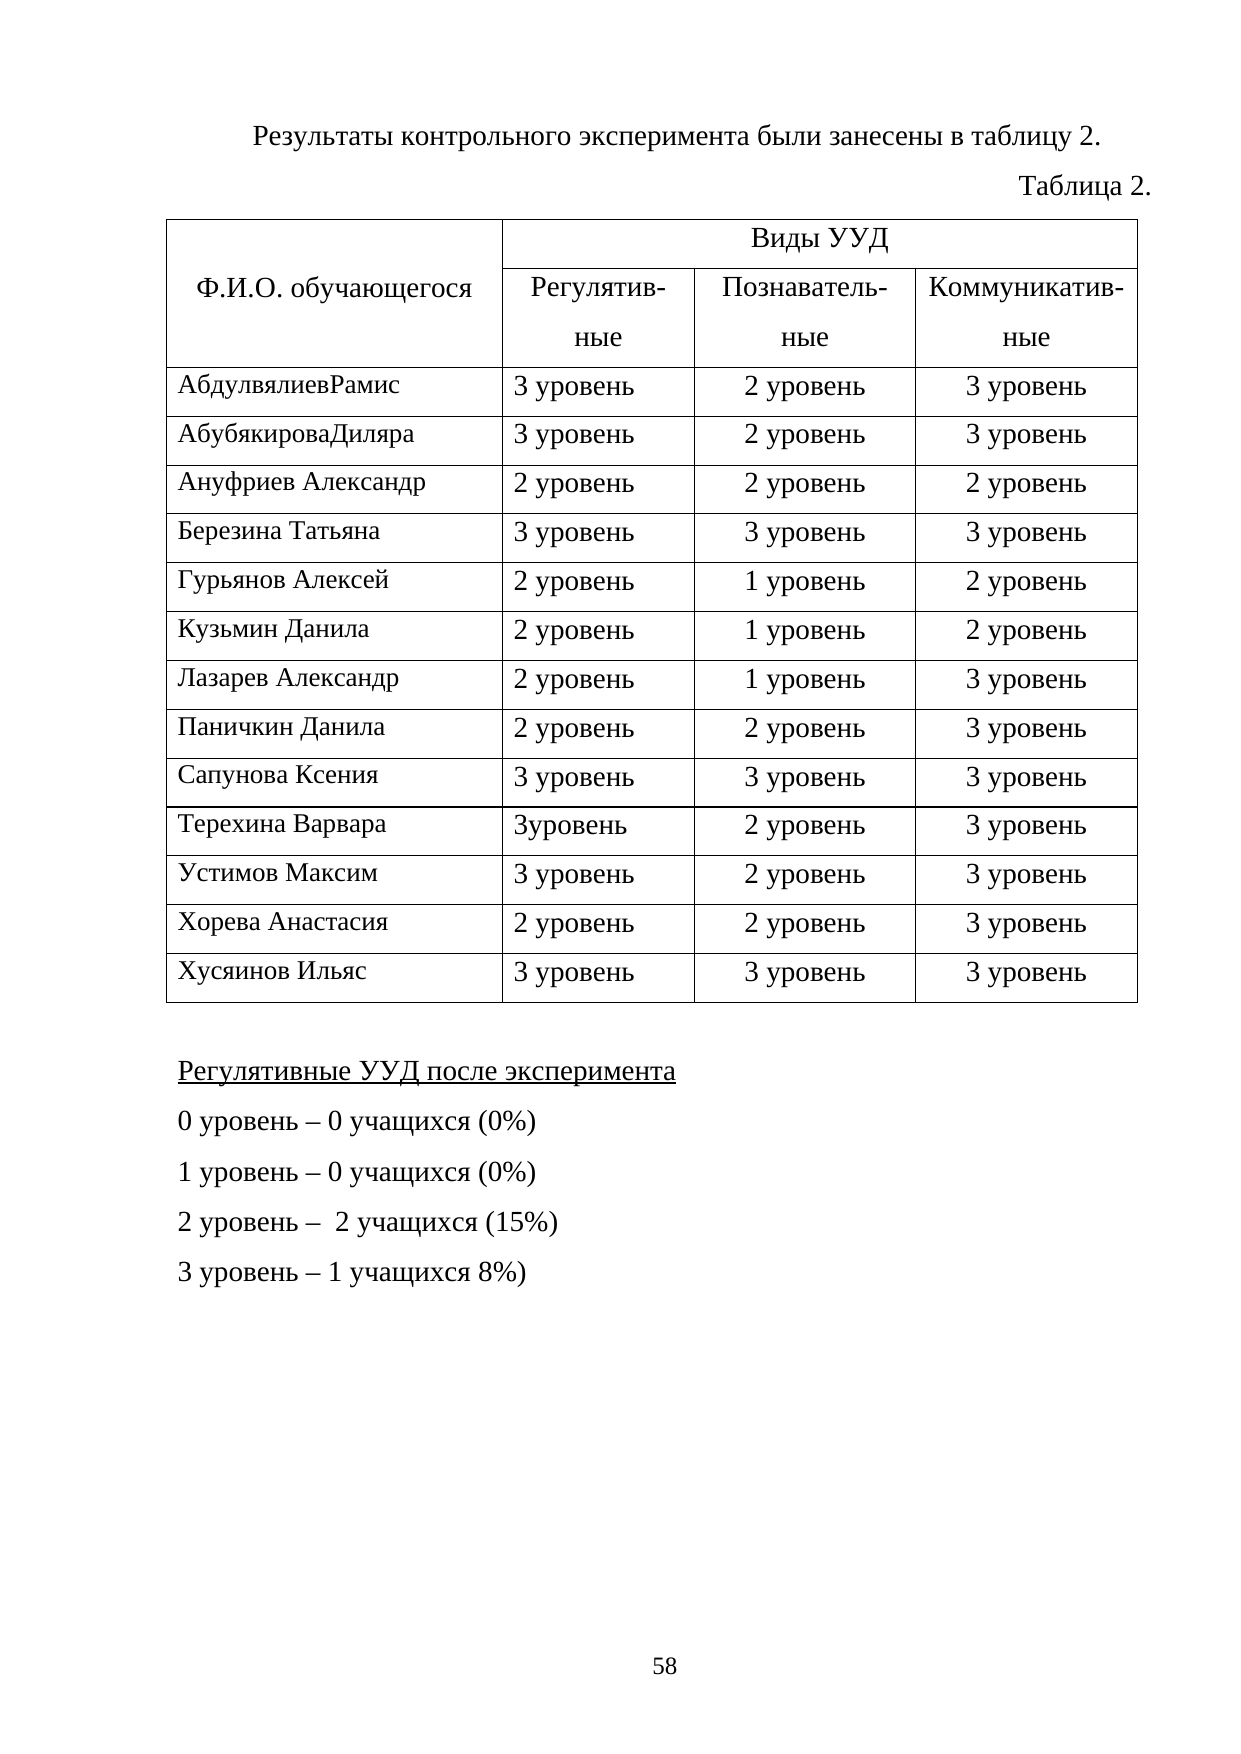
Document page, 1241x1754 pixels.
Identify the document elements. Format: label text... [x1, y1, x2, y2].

table_cell 3 уровень [503, 954, 694, 1002]
table_cell 1 уровень [695, 563, 915, 611]
table_cell 3 уровень [916, 856, 1137, 904]
table_cell Кузьмин Данила [167, 612, 502, 660]
table_cell Сапунова Ксения [167, 759, 502, 806]
table_cell АбдулвялиевРамис [167, 368, 502, 416]
table_cell 2 уровень [503, 905, 694, 953]
table_cell 3 уровень [503, 417, 694, 464]
table_cell 1 уровень [695, 612, 915, 660]
table_cell Березина Татьяна [167, 514, 502, 562]
table_cell 2 уровень [916, 612, 1137, 660]
text 2 уровень – 2 учащихся (15%) [177, 1204, 1152, 1238]
table_cell 2 уровень [695, 905, 915, 953]
table_cell 3 уровень [503, 759, 694, 806]
table_header Виды УУД [503, 220, 1137, 268]
table_cell Устимов Максим [167, 856, 502, 904]
text 3 уровень – 1 учащихся 8%) [177, 1254, 1152, 1288]
table_cell 3 уровень [695, 759, 915, 806]
table_cell Регулятивные [503, 269, 694, 367]
table_cell Терехина Варвара [167, 808, 502, 855]
table_cell 3 уровень [916, 514, 1137, 562]
table_cell 2 уровень [695, 368, 915, 416]
table_cell 2 уровень [503, 661, 694, 709]
table_cell 3 уровень [503, 514, 694, 562]
table_cell 3 уровень [916, 368, 1137, 416]
table_header Ф.И.О. обучающегося [167, 220, 502, 367]
table_cell 2 уровень [695, 417, 915, 464]
table_cell 2 уровень [503, 612, 694, 660]
table_cell Ануфриев Александр [167, 466, 502, 513]
table_cell Хорева Анастасия [167, 905, 502, 953]
table_cell 2 уровень [695, 856, 915, 904]
table_cell АбубякироваДиляра [167, 417, 502, 464]
table_cell 3 уровень [916, 661, 1137, 709]
table_cell Паничкин Данила [167, 710, 502, 758]
table_cell 3 уровень [503, 856, 694, 904]
table_cell 2 уровень [695, 710, 915, 758]
table_cell 3 уровень [916, 710, 1137, 758]
table_cell Гурьянов Алексей [167, 563, 502, 611]
table_cell 2 уровень [916, 563, 1137, 611]
table_cell 3уровень [503, 808, 694, 855]
table_cell 2 уровень [503, 710, 694, 758]
table_cell 3 уровень [916, 417, 1137, 464]
table_cell 3 уровень [916, 808, 1137, 855]
table_cell Познавательные [695, 269, 915, 367]
table_cell 3 уровень [916, 905, 1137, 953]
table_cell 2 уровень [695, 808, 915, 855]
table_cell 3 уровень [916, 954, 1137, 1002]
table_cell 2 уровень [916, 466, 1137, 513]
text 0 уровень – 0 учащихся (0%) [177, 1103, 1152, 1137]
table_cell 1 уровень [695, 661, 915, 709]
text Результаты контрольного эксперимента были занесены в таблицу 2. [177, 118, 1152, 152]
table_cell Лазарев Александр [167, 661, 502, 709]
table_cell 2 уровень [503, 563, 694, 611]
table_cell 3 уровень [503, 368, 694, 416]
table_cell Хусяинов Ильяс [167, 954, 502, 1002]
text Регулятивные УУД после эксперимента [177, 1053, 1152, 1087]
table_cell Коммуникативные [916, 269, 1137, 367]
text Таблица 2. [177, 168, 1152, 202]
table_cell 3 уровень [695, 954, 915, 1002]
table_cell 3 уровень [695, 514, 915, 562]
table_cell 2 уровень [503, 466, 694, 513]
text 1 уровень – 0 учащихся (0%) [177, 1154, 1152, 1187]
table_cell 2 уровень [695, 466, 915, 513]
table_cell 3 уровень [916, 759, 1137, 806]
